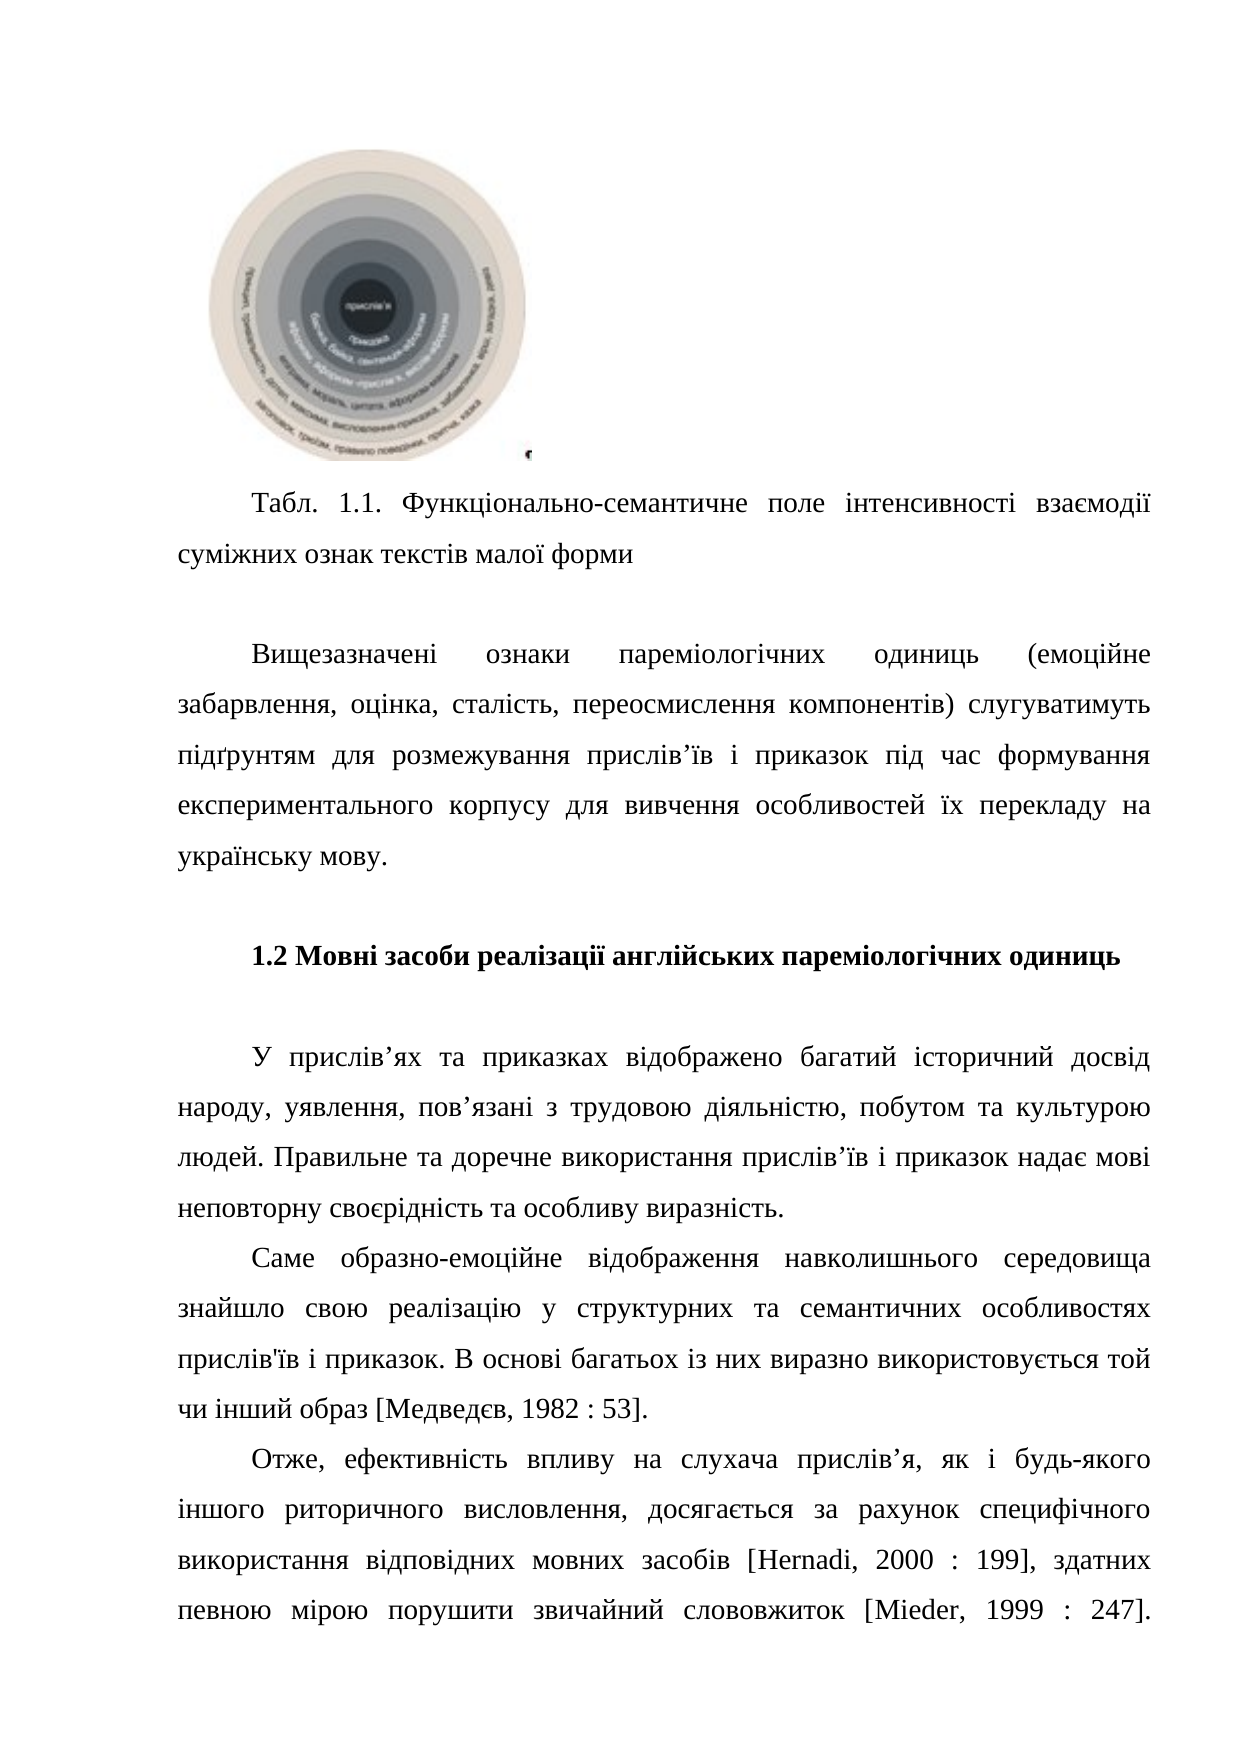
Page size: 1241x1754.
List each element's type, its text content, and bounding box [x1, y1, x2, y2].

list 1.2 Мовні засоби реалізації англійських пареміологічних одиниць [177, 938, 1152, 972]
picture [177, 118, 532, 461]
text У прислів’ях та приказках відображено багатий історичний досвід народу, уявлення, пов’язані з трудовою діяльністю, побутом та культурою людей. Правильне та доречне використання прислів’їв і приказок надає мові неповторну своєрідність та особливу виразність. [177, 1039, 1152, 1223]
text Вищезазначені ознаки пареміологічних одиниць (емоційне забарвлення, оцінка, сталість, переосмислення компонентів) слугуватимуть підґрунтям для розмежування прислів’їв і приказок під час формування експериментального корпусу для вивчення особливостей їх перекладу на українську мову. [177, 636, 1152, 871]
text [177, 1441, 1152, 1626]
text Табл. 1.1. Функціонально-семантичне поле інтенсивності взаємодії суміжних ознак текстів малої форми [177, 485, 1152, 569]
text Саме образно-емоційне відображення навколишнього середовища знайшло свою реалізацію у структурних та семантичних особливостях прислів'їв і приказок. В основі багатьох із них виразно використовується той чи інший образ [Медведєв, 1982 : 53]. [177, 1240, 1152, 1424]
